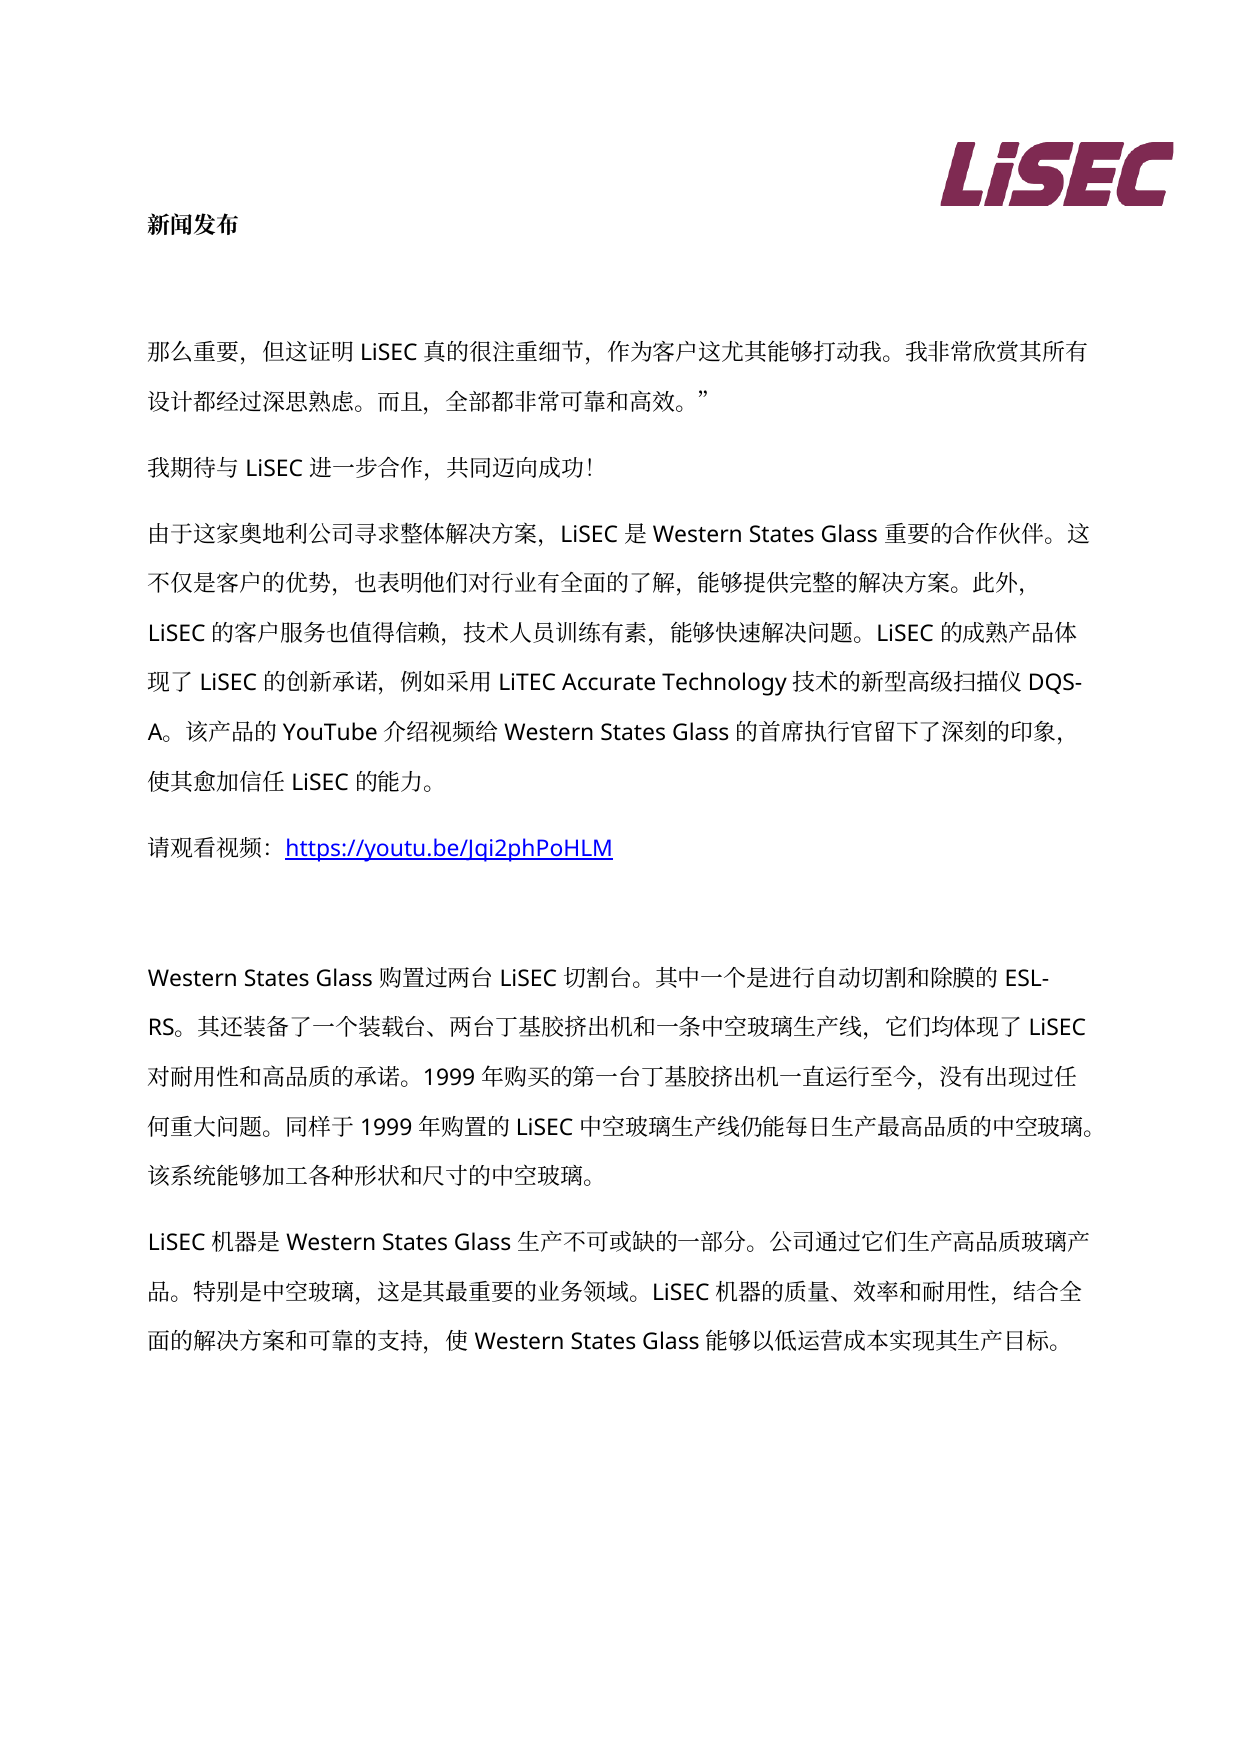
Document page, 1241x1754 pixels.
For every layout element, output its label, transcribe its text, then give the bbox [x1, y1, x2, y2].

text LiSEC 机器是 Western States Glass 生产不可或缺的一部分。公司通过它们生产高品质玻璃产品。特别是中空玻璃，这是其最重要的业务领域。LiSEC 机器的质量、效率和耐用性，结合全面的解决方案和可靠的支持，使 Western States Glass 能够以低运营成本实现其生产目标。 [148, 1224, 1093, 1357]
text 由于这家奥地利公司寻求整体解决方案，LiSEC 是 Western States Glass 重要的合作伙伴。这不仅是客户的优势，也表明他们对行业有全面的了解，能够提供完整的解决方案。此外，LiSEC 的客户服务也值得信赖，技术人员训练有素，能够快速解决问题。LiSEC 的成熟产品体现了 LiSEC 的创新承诺，例如采用 LiTEC Accurate Technology 技术的新型高级扫描仪 DQS-A。该产品的 YouTube 介绍视频给 Western States Glass 的首席执行官留下了深刻的印象，使其愈加信任 LiSEC 的能力。 [148, 516, 1093, 797]
picture [939, 142, 1173, 205]
text 请观看视频：https://youtu.be/Jqi2phPoHLM [148, 830, 1093, 863]
text Western States Glass 购置过两台 LiSEC 切割台。其中一个是进行自动切割和除膜的 ESL-RS。其还装备了一个装载台、两台丁基胶挤出机和一条中空玻璃生产线，它们均体现了 LiSEC 对耐用性和高品质的承诺。1999 年购买的第一台丁基胶挤出机一直运行至今，没有出现过任何重大问题。同样于 1999 年购置的 LiSEC 中空玻璃生产线仍能每日生产最高品质的中空玻璃。该系统能够加工各种形状和尺寸的中空玻璃。 [148, 960, 1093, 1191]
text 我期待与 LiSEC 进一步合作，共同迈向成功！ [148, 449, 1093, 483]
